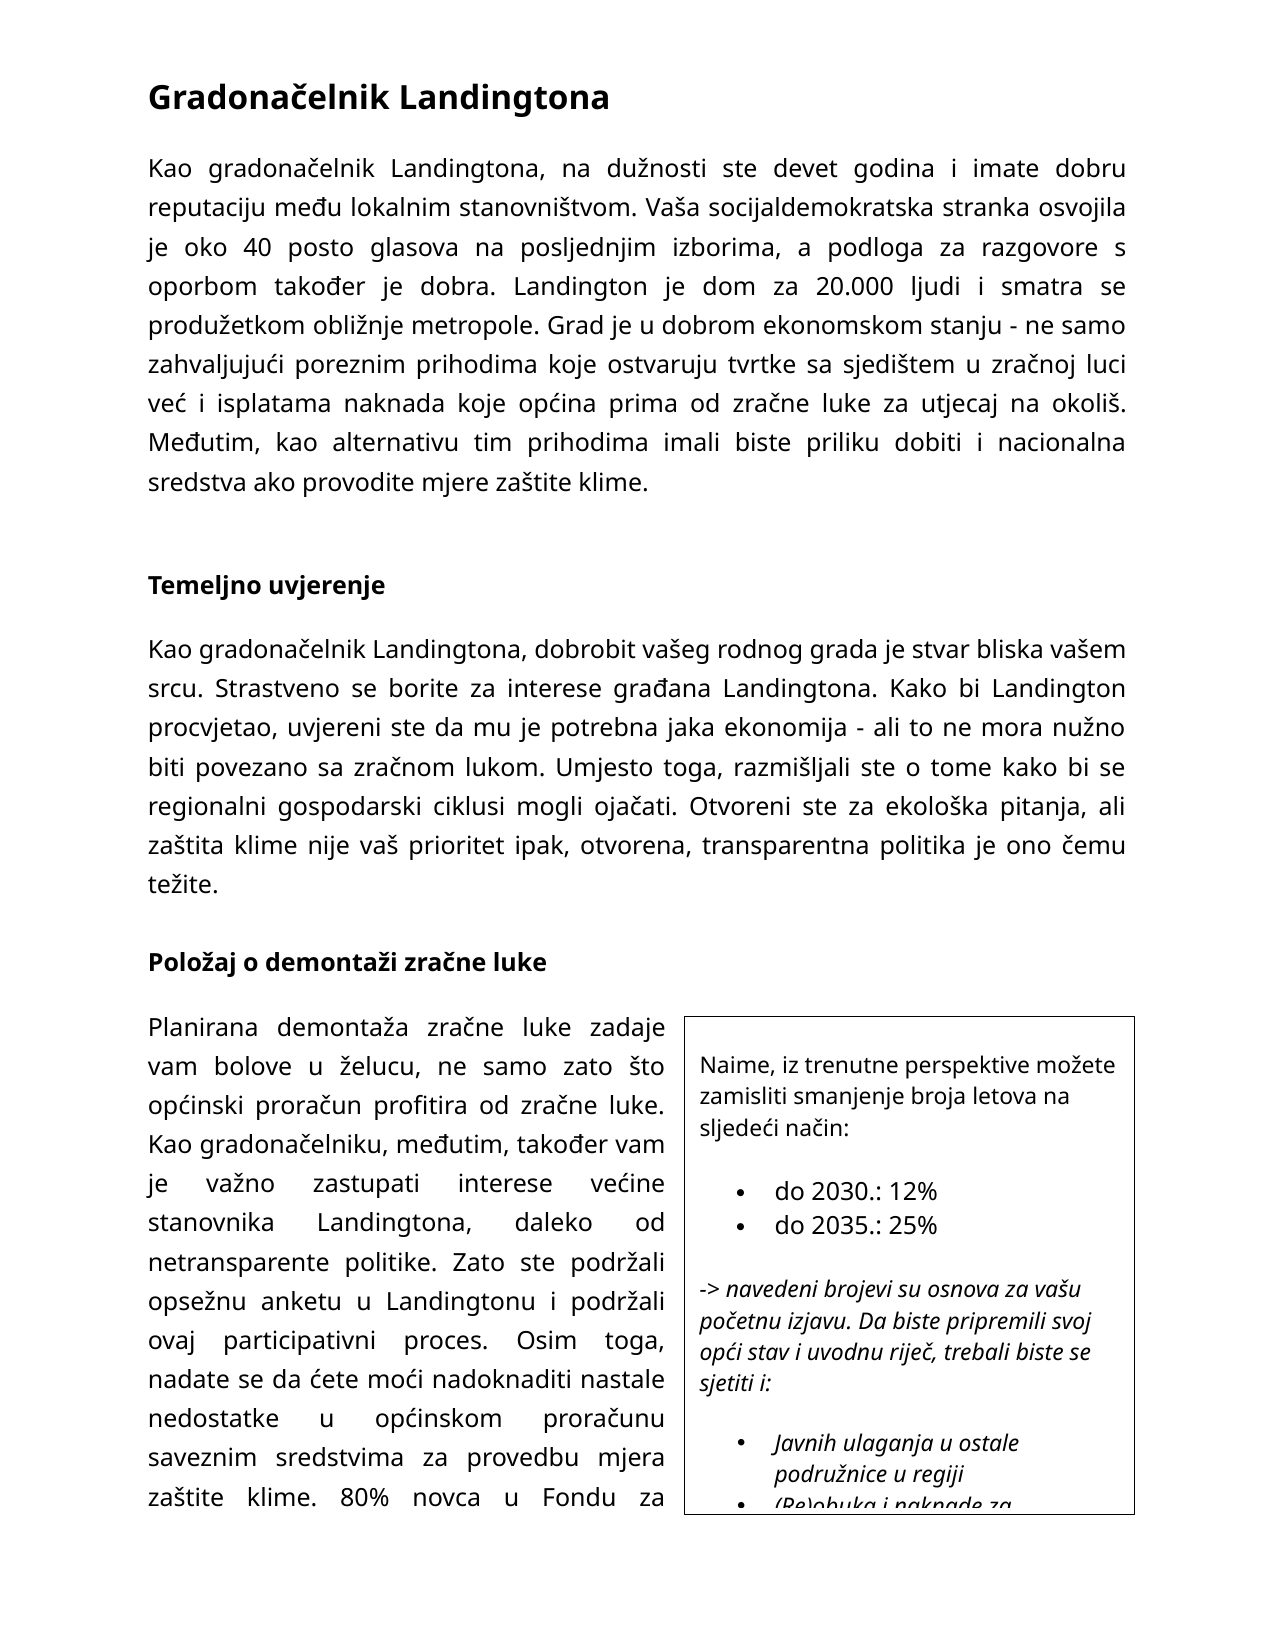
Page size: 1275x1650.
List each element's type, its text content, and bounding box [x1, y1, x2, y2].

text Kao gradonačelnik Landingtona, dobrobit vašeg rodnog grada je stvar bliska vašem srcu. Strastveno se borite za interese građana Landingtona. Kako bi Landington procvjetao, uvjereni ste da mu je potrebna jaka ekonomija - ali to ne mora nužno biti povezano sa zračnom lukom. Umjesto toga, razmišljali ste o tome kako bi se regionalni gospodarski ciklusi mogli ojačati. Otvoreni ste za ekološka pitanja, ali zaštita klime nije vaš prioritet ipak, otvorena, transparentna politika je ono čemu težite. Položaj o demontaži zračne luke [148, 632, 1127, 979]
text Temeljno uvjerenje [148, 528, 1127, 602]
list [148, 1009, 1127, 1513]
text Kao gradonačelnik Landingtona, na dužnosti ste devet godina i imate dobru reputaciju među lokalnim stanovništvom. Vaša socijaldemokratska stranka osvojila je oko 40 posto glasova na posljednjim izborima, a podloga za razgovore s oporbom također je dobra. Landington je dom za 20.000 ljudi i smatra se produžetkom obližnje metropole. Grad je u dobrom ekonomskom stanju - ne samo zahvaljujući poreznim prihodima koje ostvaruju tvrtke sa sjedištem u zračnoj luci već i isplatama naknada koje općina prima od zračne luke za utjecaj na okoliš. Međutim, kao alternativu tim prihodima imali biste priliku dobiti i nacionalna sredstva ako provodite mjere zaštite klime. [148, 151, 1127, 498]
text Gradonačelnik Landingtona [148, 74, 1127, 119]
